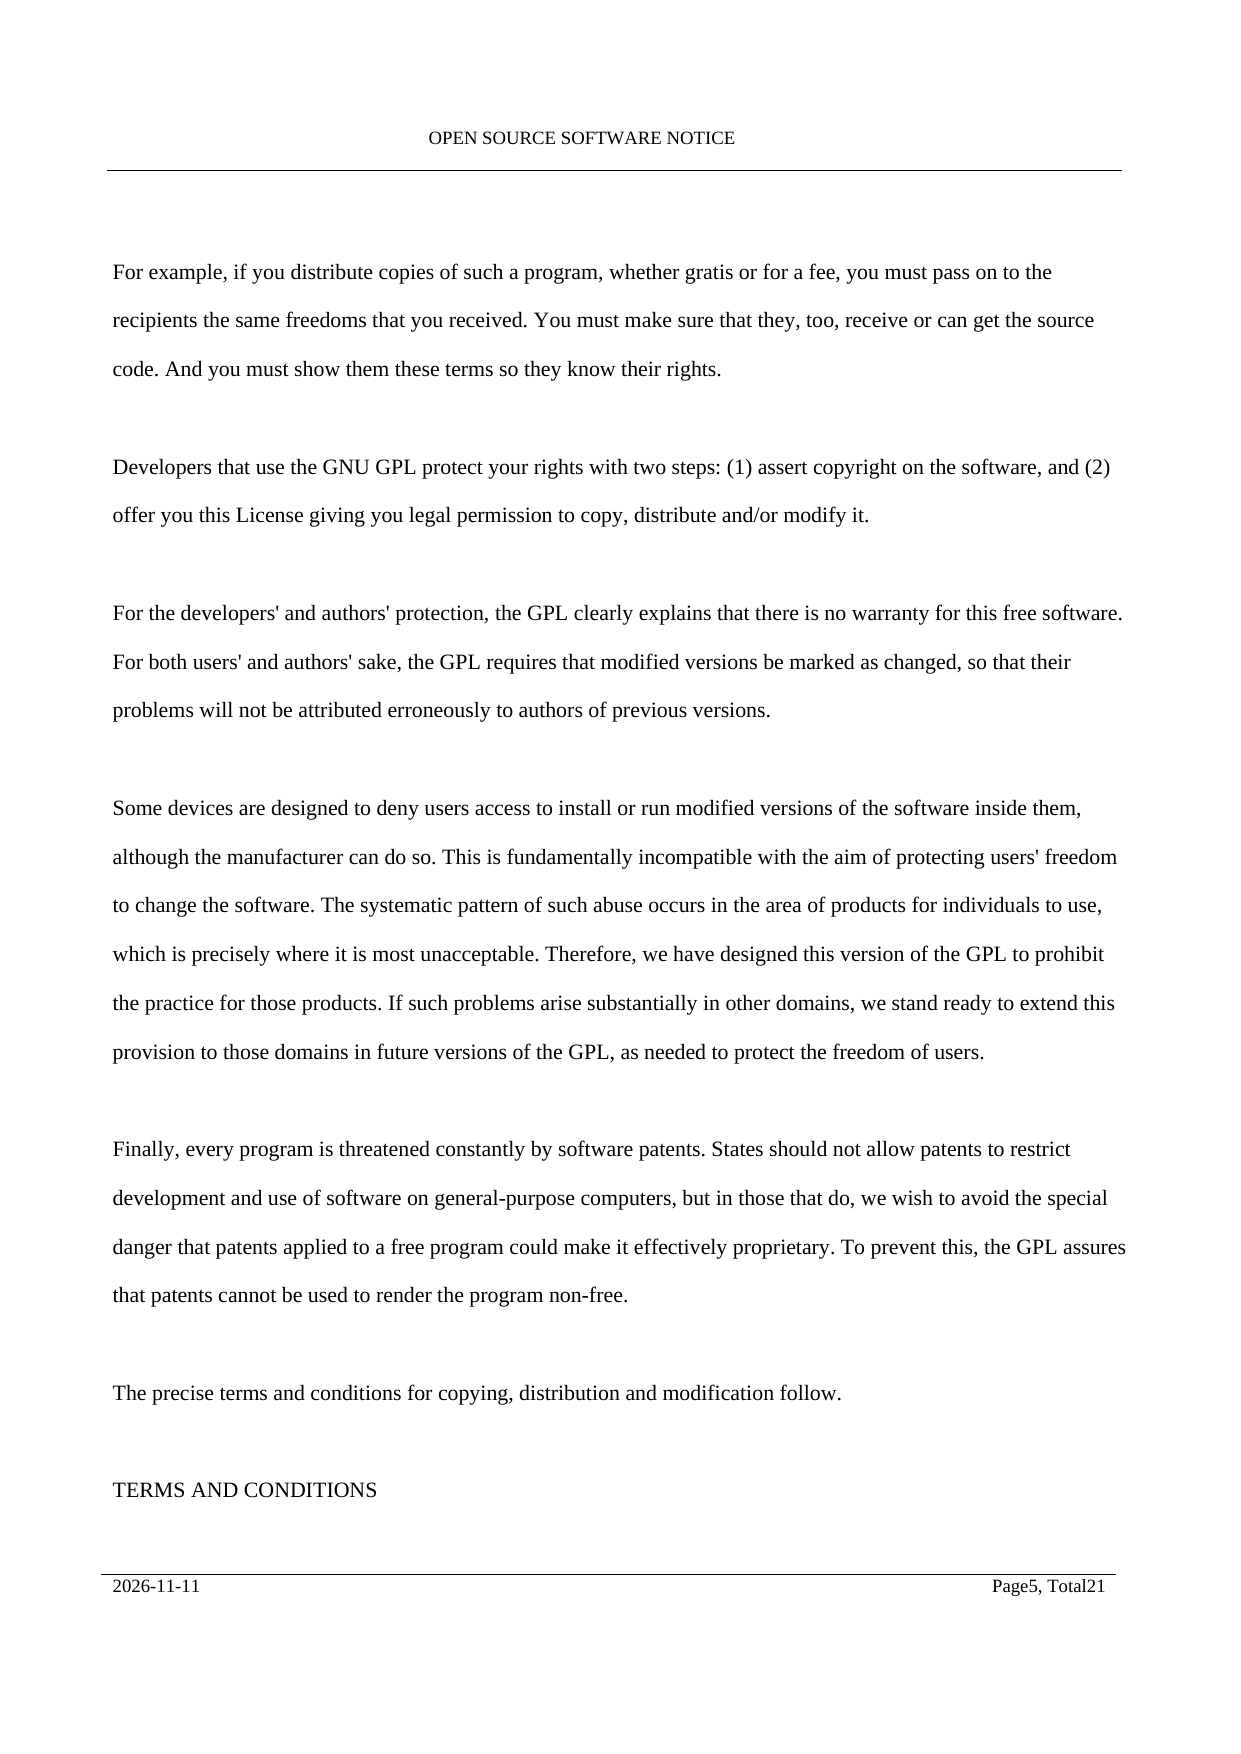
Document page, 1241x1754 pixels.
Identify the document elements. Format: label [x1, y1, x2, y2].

text [112, 206, 1128, 1506]
